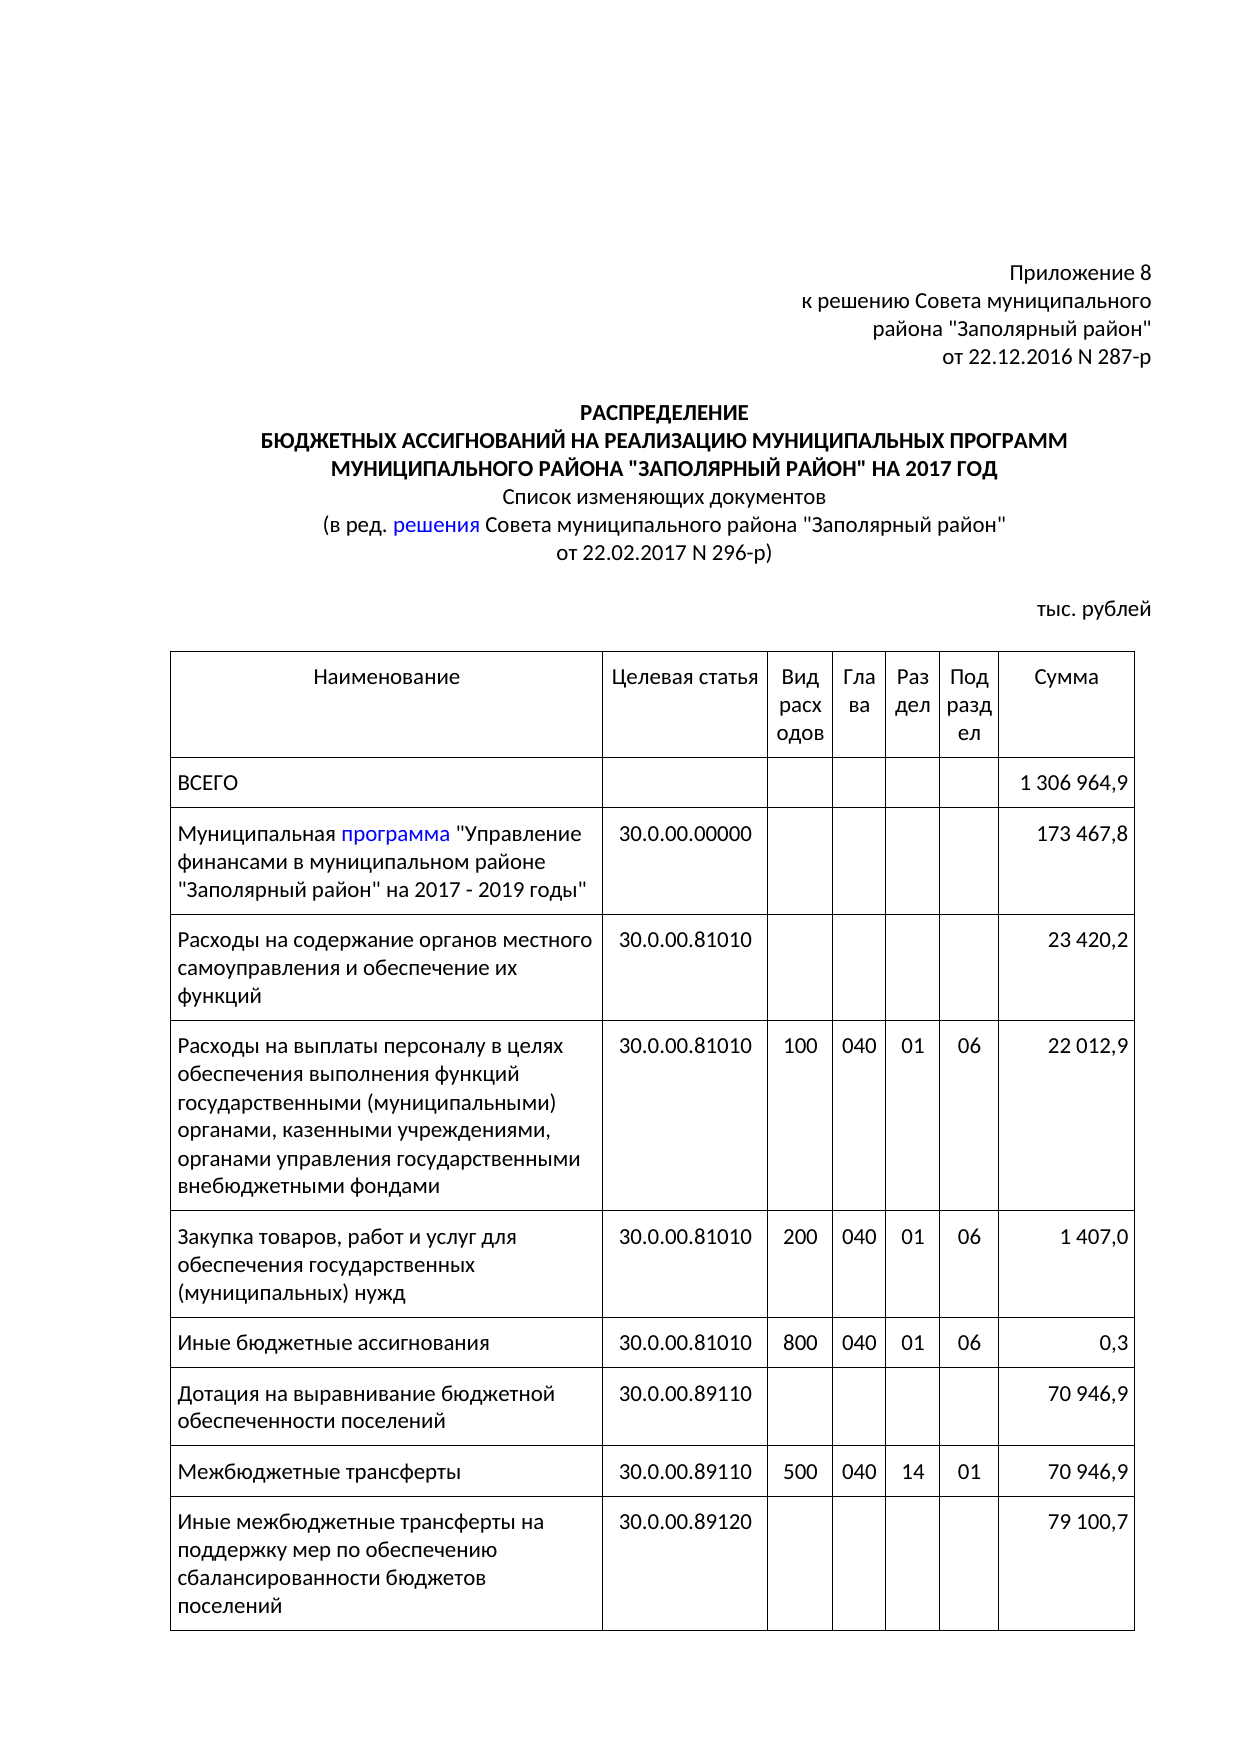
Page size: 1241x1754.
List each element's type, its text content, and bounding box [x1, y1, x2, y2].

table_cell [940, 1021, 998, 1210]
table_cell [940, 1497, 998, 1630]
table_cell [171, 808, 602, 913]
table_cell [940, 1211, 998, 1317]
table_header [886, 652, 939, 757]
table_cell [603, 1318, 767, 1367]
text Приложение 8 [177, 258, 1152, 286]
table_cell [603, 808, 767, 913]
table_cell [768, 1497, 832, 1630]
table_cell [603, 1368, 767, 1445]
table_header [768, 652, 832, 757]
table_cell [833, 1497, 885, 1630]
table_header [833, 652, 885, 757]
text от 22.12.2016 N 287-р [177, 342, 1152, 370]
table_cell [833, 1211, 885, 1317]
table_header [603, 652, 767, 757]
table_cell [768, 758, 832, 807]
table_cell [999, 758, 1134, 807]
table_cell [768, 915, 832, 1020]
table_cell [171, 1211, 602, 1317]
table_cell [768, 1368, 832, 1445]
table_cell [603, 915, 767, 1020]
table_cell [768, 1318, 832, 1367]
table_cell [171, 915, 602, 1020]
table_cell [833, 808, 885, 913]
title МУНИЦИПАЛЬНОГО РАЙОНА "ЗАПОЛЯРНЫЙ РАЙОН" НА 2017 ГОД [177, 454, 1152, 482]
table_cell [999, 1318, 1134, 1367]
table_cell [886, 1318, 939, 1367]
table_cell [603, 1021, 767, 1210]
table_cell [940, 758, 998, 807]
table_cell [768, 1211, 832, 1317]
text к решению Совета муниципального [177, 286, 1152, 314]
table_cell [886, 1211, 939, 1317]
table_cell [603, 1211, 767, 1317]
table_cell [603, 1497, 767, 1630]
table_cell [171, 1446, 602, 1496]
text (в ред. решения Совета муниципального района "Заполярный район" [177, 510, 1152, 538]
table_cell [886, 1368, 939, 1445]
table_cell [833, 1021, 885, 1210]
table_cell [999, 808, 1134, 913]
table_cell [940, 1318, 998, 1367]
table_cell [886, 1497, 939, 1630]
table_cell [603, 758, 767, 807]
text от 22.02.2017 N 296-р) [177, 538, 1152, 566]
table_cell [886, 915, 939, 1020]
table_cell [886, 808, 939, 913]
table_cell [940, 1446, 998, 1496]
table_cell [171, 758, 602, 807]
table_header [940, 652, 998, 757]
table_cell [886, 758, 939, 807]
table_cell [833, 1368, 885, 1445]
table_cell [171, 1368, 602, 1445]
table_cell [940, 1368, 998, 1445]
title РАСПРЕДЕЛЕНИЕ [177, 398, 1152, 426]
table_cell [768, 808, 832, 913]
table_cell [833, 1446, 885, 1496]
title БЮДЖЕТНЫХ АССИГНОВАНИЙ НА РЕАЛИЗАЦИЮ МУНИЦИПАЛЬНЫХ ПРОГРАММ [177, 426, 1152, 454]
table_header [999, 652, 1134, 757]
text тыс. рублей [177, 594, 1152, 622]
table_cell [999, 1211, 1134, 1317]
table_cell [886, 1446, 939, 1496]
text Список изменяющих документов [177, 482, 1152, 510]
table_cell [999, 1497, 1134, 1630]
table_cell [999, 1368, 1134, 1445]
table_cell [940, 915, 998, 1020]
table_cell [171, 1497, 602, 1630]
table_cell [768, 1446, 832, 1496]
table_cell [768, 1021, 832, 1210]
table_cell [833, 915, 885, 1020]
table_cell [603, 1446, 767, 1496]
text района "Заполярный район" [177, 314, 1152, 342]
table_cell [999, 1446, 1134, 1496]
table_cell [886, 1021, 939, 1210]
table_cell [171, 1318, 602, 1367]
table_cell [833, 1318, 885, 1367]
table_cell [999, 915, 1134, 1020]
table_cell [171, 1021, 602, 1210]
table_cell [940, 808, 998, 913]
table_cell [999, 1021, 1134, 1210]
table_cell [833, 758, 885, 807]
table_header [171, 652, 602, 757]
